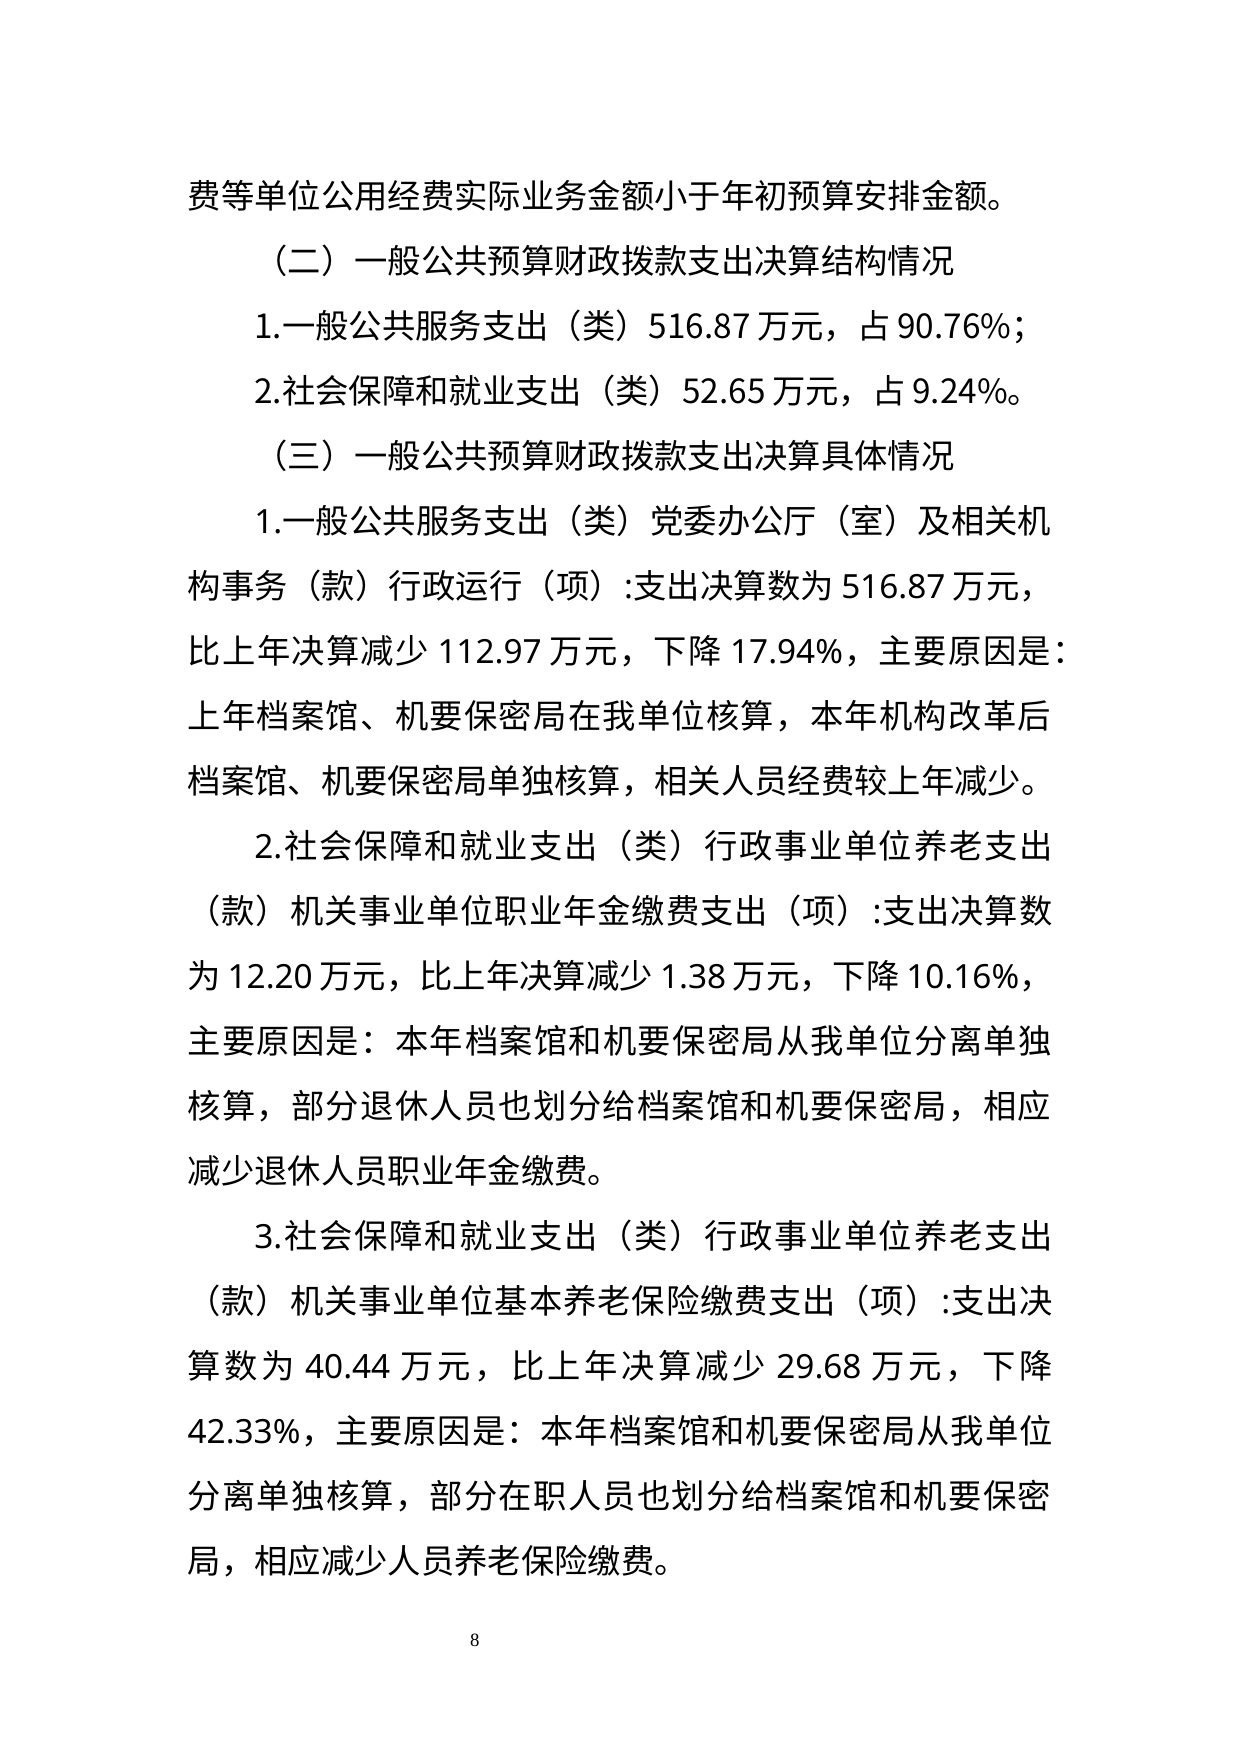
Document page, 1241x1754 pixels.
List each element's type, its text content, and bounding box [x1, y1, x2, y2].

text 1.一般公共服务支出（类）党委办公厅（室）及相关机构事务（款）行政运行（项）:支出决算数为516.87万元，比上年决算减少112.97万元，下降17.94%，主要原因是：上年档案馆、机要保密局在我单位核算，本年机构改革后，档案馆、机要保密局单独核算，相关人员经费较上年减少。 [187, 487, 1053, 812]
text （三）一般公共预算财政拨款支出决算具体情况 [187, 422, 1053, 487]
text 2.社会保障和就业支出（类）行政事业单位养老支出（款）机关事业单位职业年金缴费支出（项）:支出决算数为12.20万元，比上年决算减少1.38万元，下降10.16%，主要原因是：本年档案馆和机要保密局从我单位分离单独核算，部分退休人员也划分给档案馆和机要保密局，相应减少退休人员职业年金缴费。 [187, 812, 1053, 1202]
text 3.社会保障和就业支出（类）行政事业单位养老支出（款）机关事业单位基本养老保险缴费支出（项）:支出决算数为40.44万元，比上年决算减少29.68万元，下降42.33%，主要原因是：本年档案馆和机要保密局从我单位分离单独核算，部分在职人员也划分给档案馆和机要保密局，相应减少人员养老保险缴费。 [187, 1202, 1053, 1592]
text 2.社会保障和就业支出（类）52.65万元，占9.24%。 [187, 357, 1053, 422]
list 一般公共预算财政拨款支出决算结构情况 [187, 227, 1053, 292]
text 1.一般公共服务支出（类）516.87万元，占90.76%； [187, 292, 1053, 357]
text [187, 162, 1053, 227]
